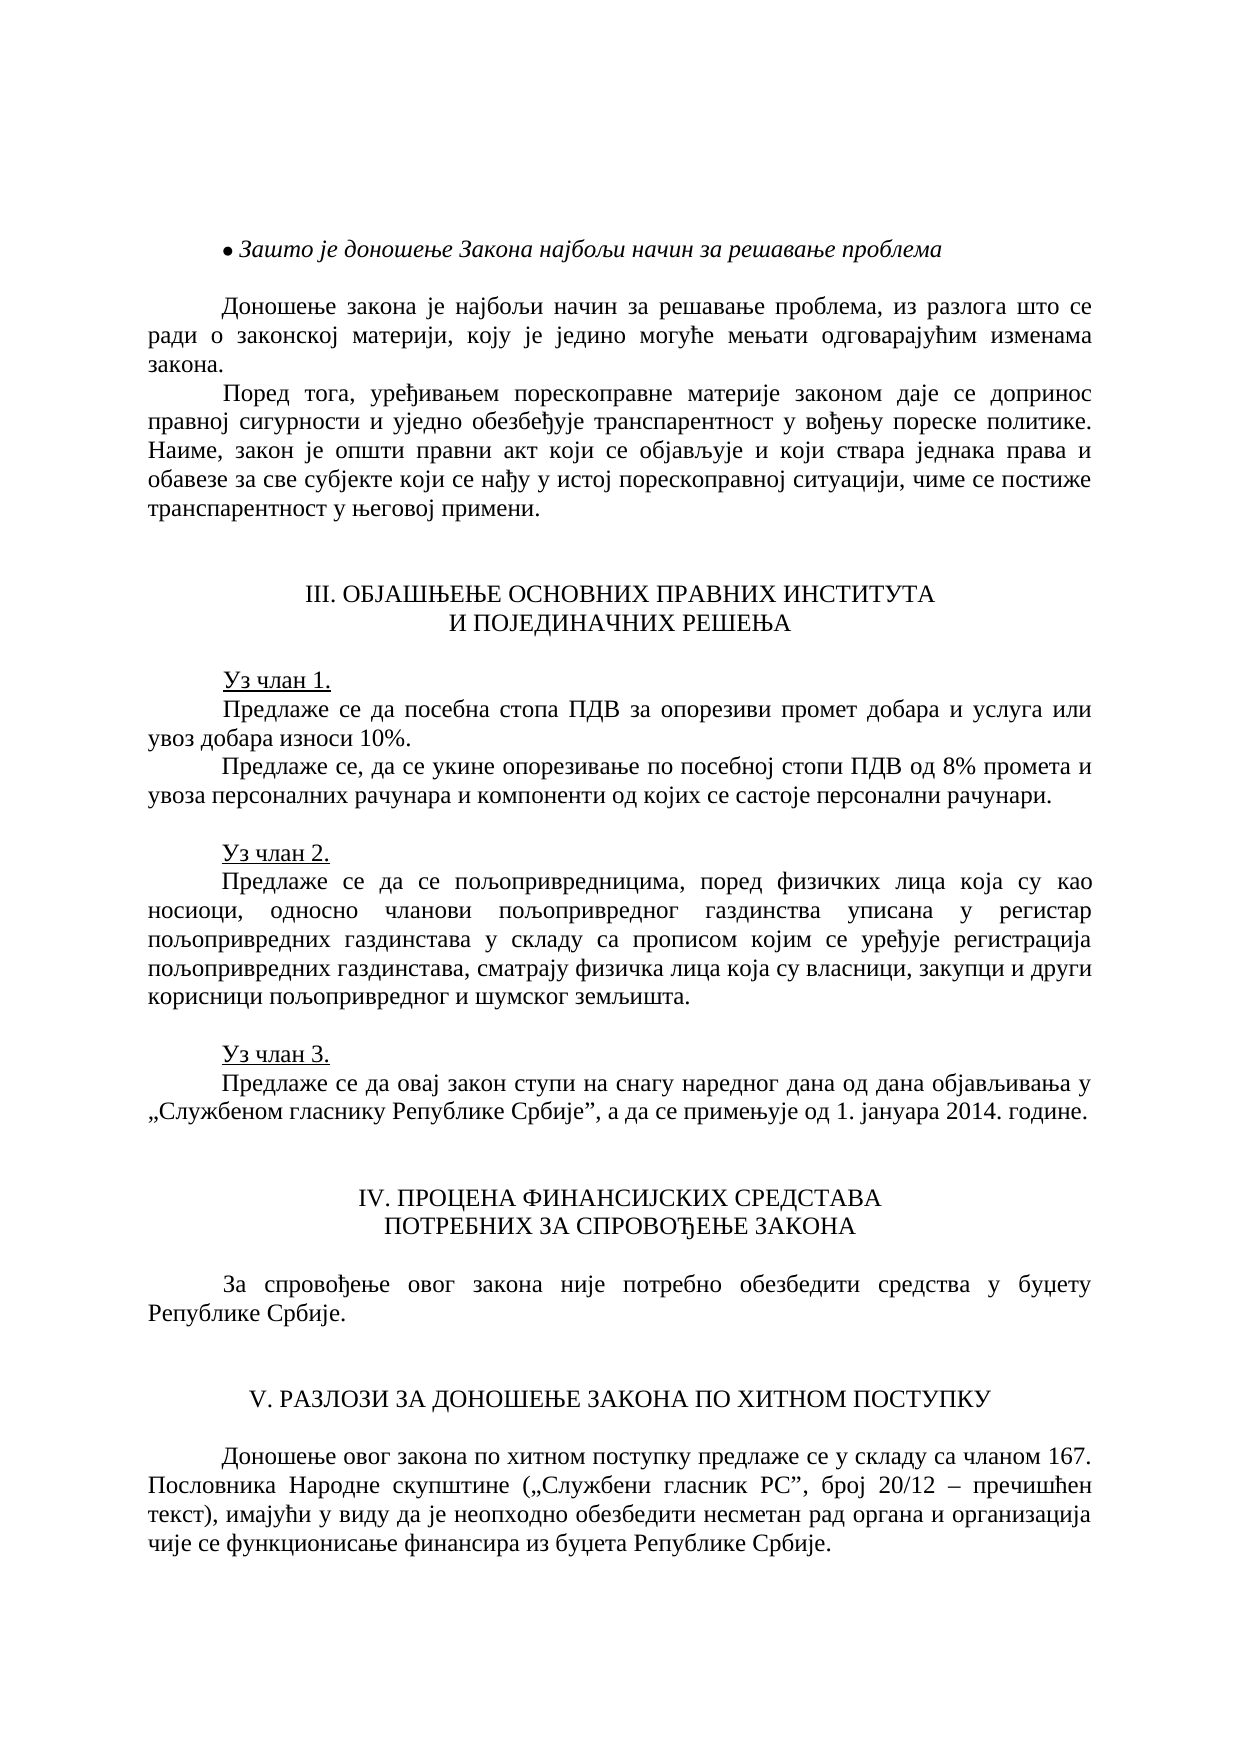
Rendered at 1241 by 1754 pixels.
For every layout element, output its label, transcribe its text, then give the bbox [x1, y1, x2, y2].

text Предлаже се да посебна стопа ПДВ за опорезиви промет добара и услуга или увоз добара износи 10%. [148, 694, 1093, 751]
text IV. ПРОЦЕНА ФИНАНСИЈСКИХ СРЕДСТАВА [148, 1183, 1093, 1211]
text Доношење закона је најбољи начин за решавање проблема, из разлога што се ради о законској материји, коју је једино могуће мењати одговарајућим изменама закона. [148, 291, 1093, 378]
text III. ОБЈАШЊЕЊЕ ОСНОВНИХ ПРАВНИХ ИНСТИТУТА [148, 579, 1093, 608]
text За спровођење овог закона није потребно обезбедити средства у буџету Републике Србије. [148, 1269, 1093, 1326]
text И ПОЈЕДИНАЧНИХ РЕШЕЊА [148, 608, 1093, 636]
text ПОТРЕБНИХ ЗА СПРОВОЂЕЊЕ ЗАКОНА [148, 1211, 1093, 1240]
text Предлаже се да се пољопривредницима, поред физичких лица која су као носиоци, односно чланови пољопривредног газдинства уписана у регистар пољопривредних газдинстава у складу са прописом којим се уређује регистрација пољопривредних газдинстава, сматрају физичка лица која су власници, закупци и други корисници пољопривредног и шумског земљишта. [148, 866, 1093, 1010]
text V. РАЗЛОЗИ ЗА ДОНОШЕЊЕ ЗАКОНА ПО ХИТНОМ ПОСТУПКУ [148, 1384, 1093, 1413]
text Уз члан 1. [223, 665, 1093, 694]
text Предлаже се да овај закон ступи на снагу наредног дана од дана објављивања у „Службеном гласнику Републике Србије”, а да се примењује од 1. јануара 2014. године. [148, 1068, 1093, 1125]
text Уз члан 2. [148, 838, 1093, 866]
text Поред тога, уређивањем порескоправне материје законом даје се допринос правној сигурности и уједно обезбеђује транспарентност у вођењу пореске политике. Наиме, закон је општи правни акт који се објављује и који ствара једнака права и обавезе за све субјекте који се нађу у истој порескоправној ситуацији, чиме се постиже транспарентност у његовој примени. [148, 378, 1093, 521]
text Предлаже се, да се укине опорезивање по посебној стопи ПДВ од 8% промета и увоза персоналних рачунара и компоненти од којих се састоје персонални рачунари. [148, 751, 1093, 809]
text ● Зашто је доношење Закона најбољи начин за решавање проблема [148, 234, 1093, 263]
text Доношење овог закона по хитном поступку предлаже се у складу са чланом 167. Пословника Народне скупштине („Службени гласник РС”, брoj 20/12 – пречишћен текст), имајући у виду да је неопходно обезбедити несметан рад органа и организација чије се функционисање финансира из буџета Републике Србије. [148, 1441, 1093, 1556]
text Уз члан 3. [148, 1039, 1093, 1068]
